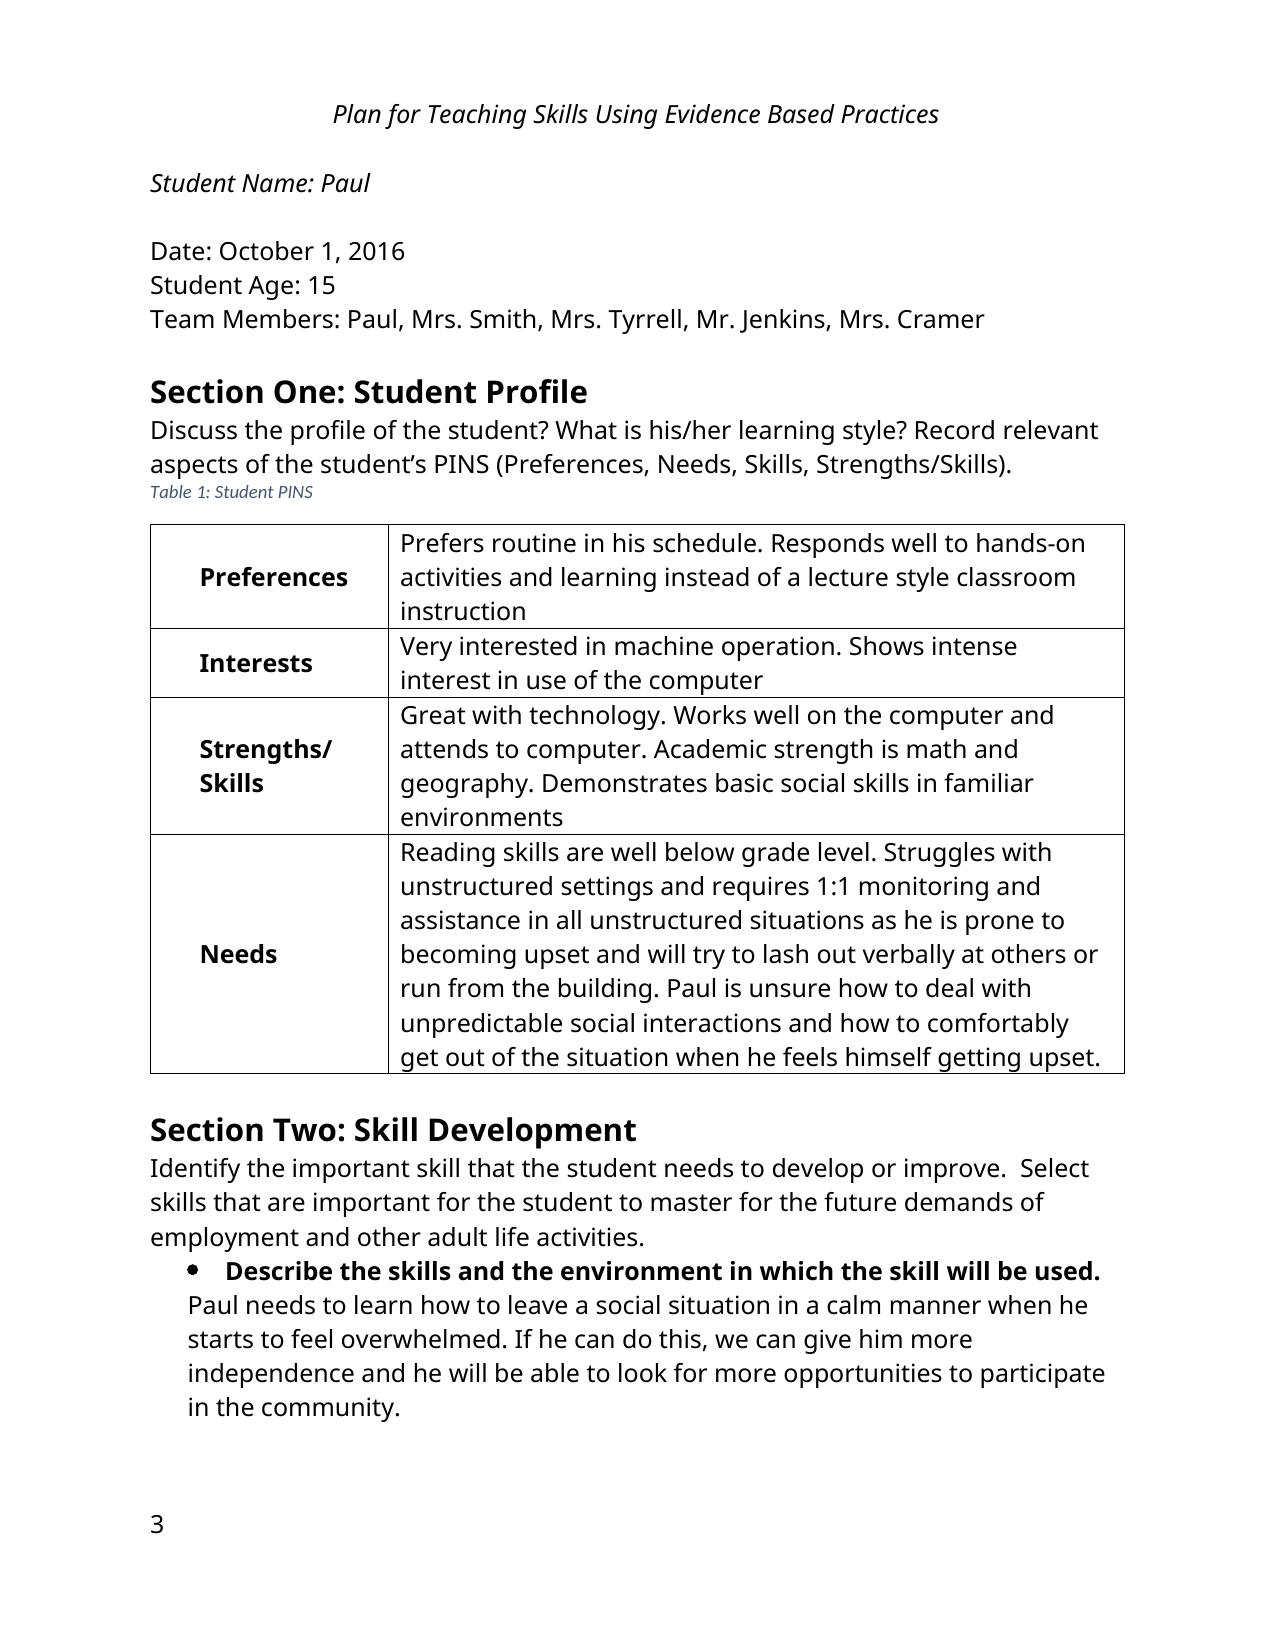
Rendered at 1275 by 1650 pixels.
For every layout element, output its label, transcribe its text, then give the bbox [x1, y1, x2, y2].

table_header Prefers routine in his schedule. Responds well to hands-on activities and learning instead of a lecture style classroom instruction [389, 525, 1124, 627]
table_cell Great with technology. Works well on the computer and attends to computer. Academic strength is math and geography. Demonstrates basic social skills in familiar environments [389, 698, 1124, 834]
text Student Age: 15 [150, 267, 1125, 302]
list Describe the skills and the environment in which the skill will be used. [187, 1253, 1133, 1287]
text Date: October 1, 2016 [150, 233, 1125, 267]
table_cell Very interested in machine operation. Shows intense interest in use of the computer [389, 629, 1124, 697]
table_header Preferences [151, 525, 388, 627]
table_cell Strengths/Skills [151, 698, 388, 834]
text Team Members: Paul, Mrs. Smith, Mrs. Tyrrell, Mr. Jenkins, Mrs. Cramer [150, 302, 1125, 336]
table_cell Reading skills are well below grade level. Struggles with unstructured settings and requires 1:1 monitoring and assistance in all unstructured situations as he is prone to becoming upset and will try to lash out verbally at others or run from the building. Paul is unsure how to deal with unpredictable social interactions and how to comfortably get out of the situation when he feels himself getting upset. [389, 835, 1124, 1073]
text Discuss the profile of the student? What is his/her learning style? Record relevant aspects of the student’s PINS (Preferences, Needs, Skills, Strengths/Skills). [150, 412, 1125, 480]
text Paul needs to learn how to leave a social situation in a calm manner when he starts to feel overwhelmed. If he can do this, we can give him more independence and he will be able to look for more opportunities to participate in the community. [187, 1287, 1125, 1423]
text Section One: Student Profile [150, 370, 1125, 412]
table_cell Needs [151, 835, 388, 1073]
text Section Two: Skill Development [150, 1108, 1125, 1151]
text Table 1: Student PINS [150, 480, 1125, 503]
text Identify the important skill that the student needs to develop or improve. Select skills that are important for the student to master for the future demands of employment and other adult life activities. [150, 1151, 1133, 1253]
table_cell Interests [151, 629, 388, 697]
